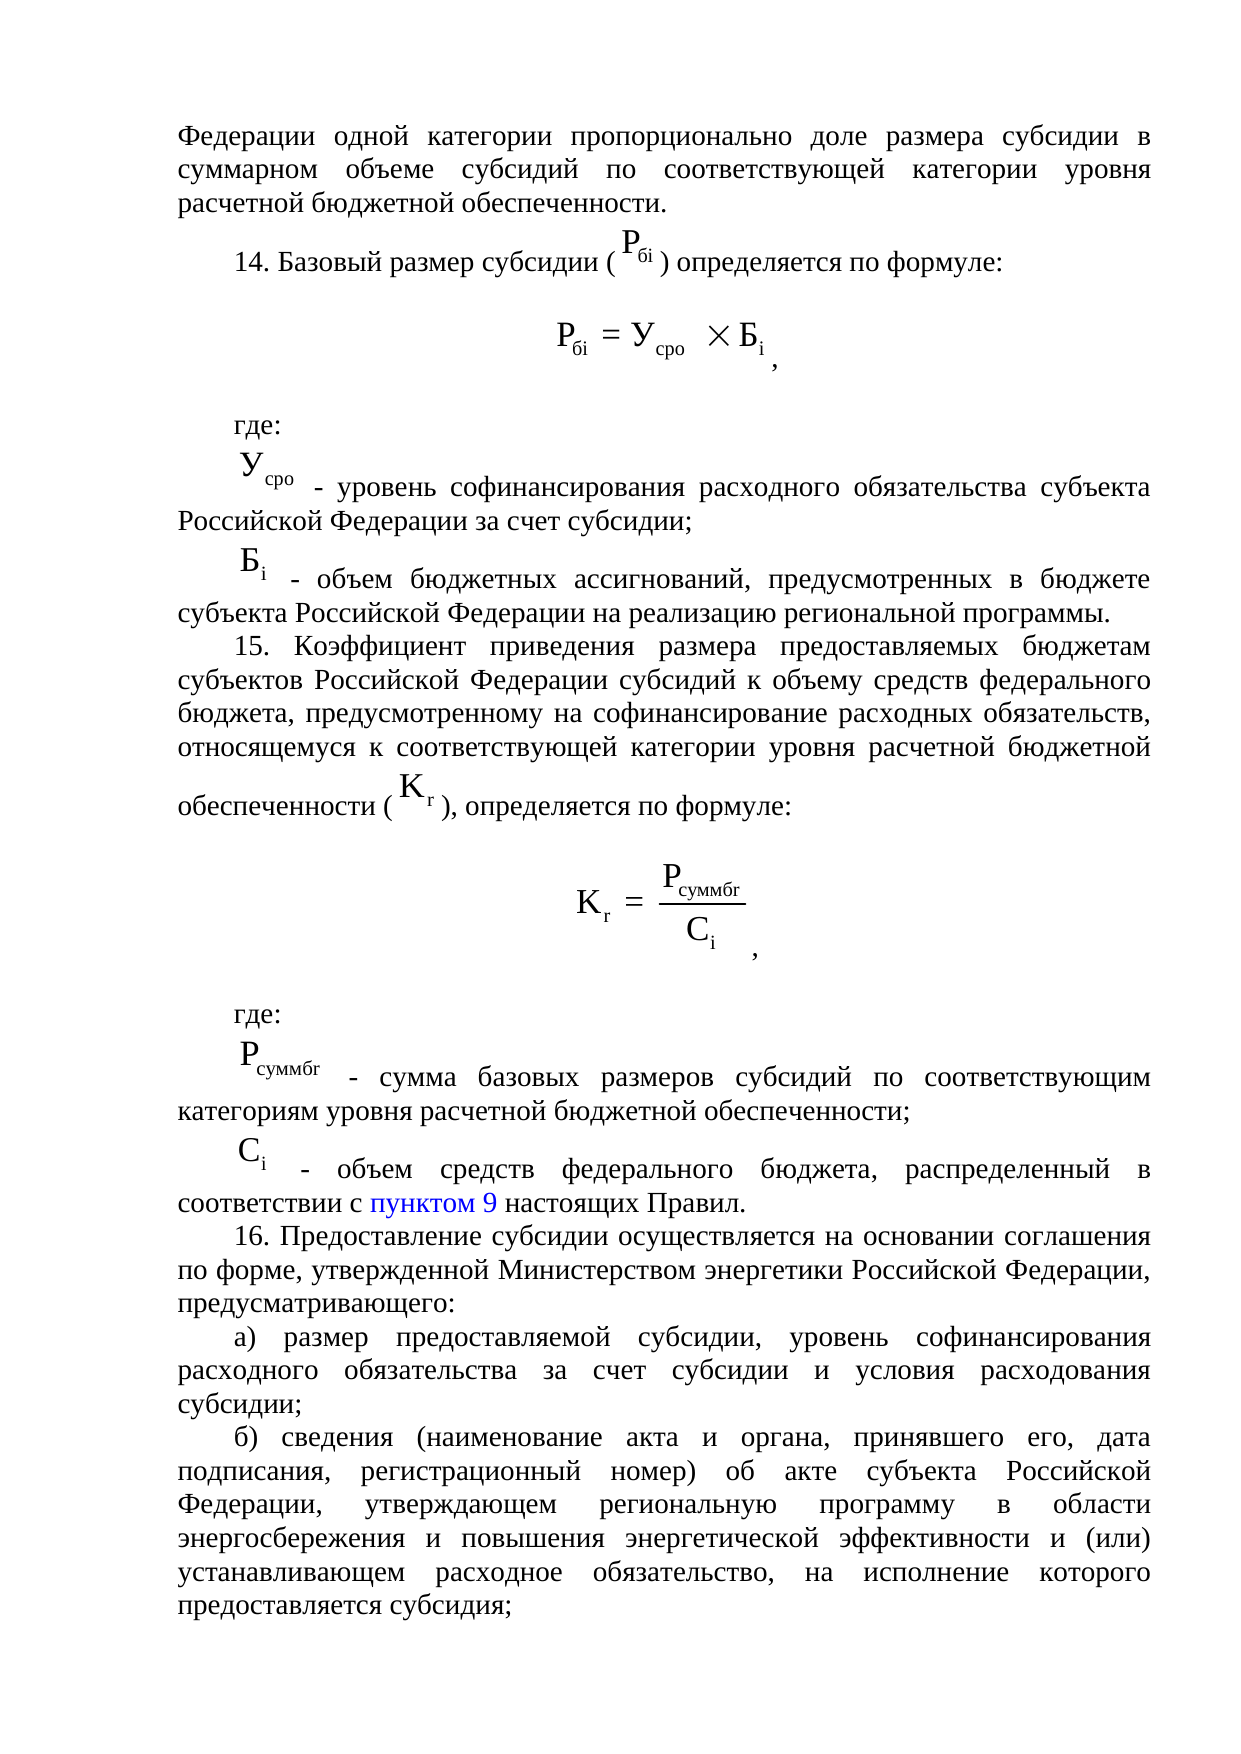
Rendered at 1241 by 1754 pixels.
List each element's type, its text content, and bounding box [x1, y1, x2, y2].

text - объем бюджетных ассигнований, предусмотренных в бюджете субъекта Российской Федерации на реализацию региональной программы. [177, 537, 1152, 628]
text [177, 118, 1152, 219]
text а) размер предоставляемой субсидии, уровень софинансирования расходного обязательства за счет субсидии и условия расходования субсидии; [177, 1319, 1152, 1419]
text - сумма базовых размеров субсидий по соответствующим категориям уровня расчетной бюджетной обеспеченности; [177, 1030, 1152, 1126]
text где: [177, 407, 1152, 440]
text 14. Базовый размер субсидии () определяется по формуле: [177, 219, 1152, 277]
text - объем средств федерального бюджета, распределенный в соответствии с пунктом 9 настоящих Правил. [177, 1126, 1152, 1218]
text где: [177, 997, 1152, 1030]
text , [177, 855, 1152, 963]
text 16. Предоставление субсидии осуществляется на основании соглашения по форме, утвержденной Министерством энергетики Российской Федерации, предусматривающего: [177, 1218, 1152, 1319]
text , [177, 311, 1152, 373]
text б) сведения (наименование акта и органа, принявшего его, дата подписания, регистрационный номер) об акте субъекта Российской Федерации, утверждающем региональную программу в области энергосбережения и повышения энергетической эффективности и (или) устанавливающем расходное обязательство, на исполнение которого предоставляется субсидия; [177, 1419, 1152, 1621]
text - уровень софинансирования расходного обязательства субъекта Российской Федерации за счет субсидии; [177, 440, 1152, 537]
text 15. Коэффициент приведения размера предоставляемых бюджетам субъектов Российской Федерации субсидий к объему средств федерального бюджета, предусмотренному на софинансирование расходных обязательств, относящемуся к соответствующей категории уровня расчетной бюджетной обеспеченности (), определяется по формуле: [177, 628, 1152, 821]
